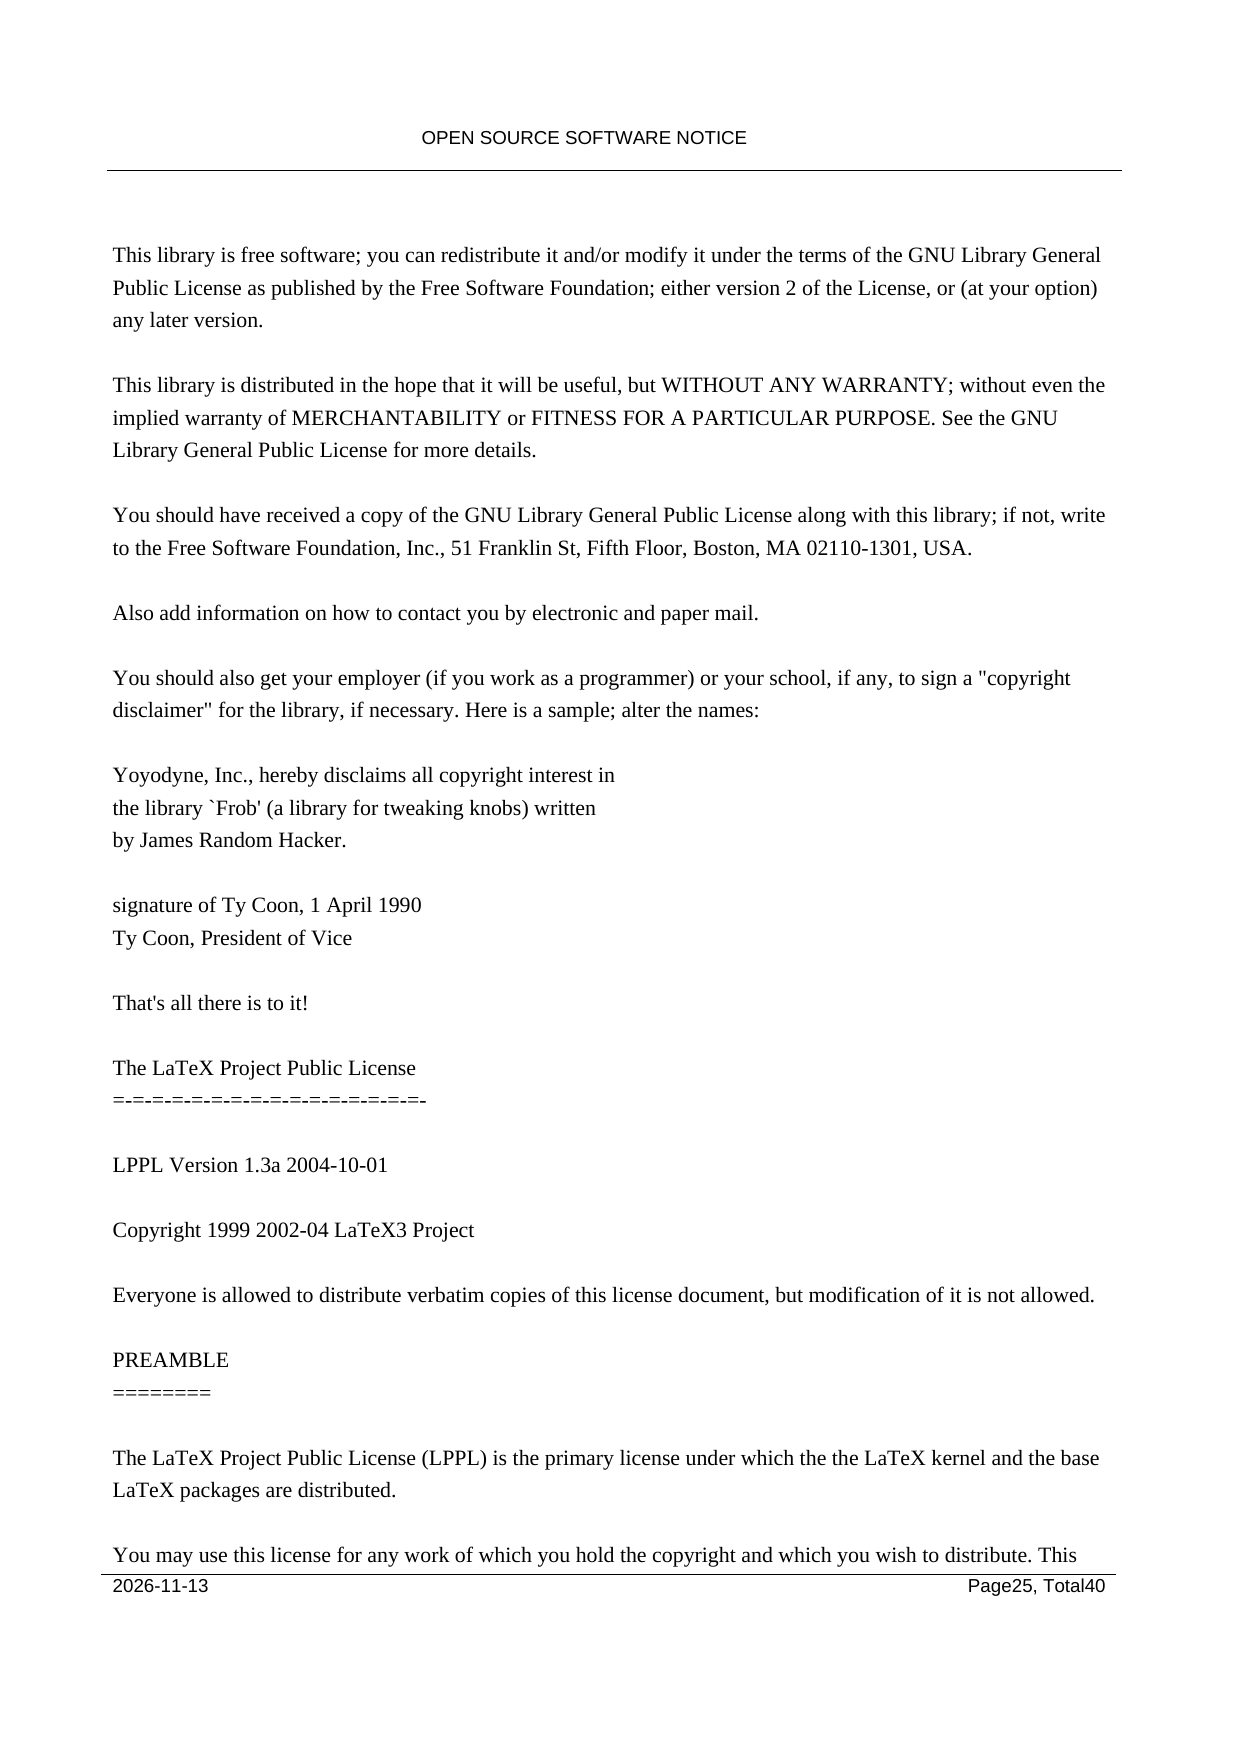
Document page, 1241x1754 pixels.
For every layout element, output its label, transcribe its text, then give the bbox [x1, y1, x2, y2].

text PREAMBLE [112, 1344, 1128, 1376]
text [112, 1539, 1128, 1571]
text The LaTeX Project Public License (LPPL) is the primary license under which the the LaTeX kernel and the base LaTeX packages are distributed. [112, 1441, 1128, 1506]
text Everyone is allowed to distribute verbatim copies of this license document, but modification of it is not allowed. [112, 1279, 1128, 1311]
text LPPL Version 1.3a 2004-10-01 [112, 1149, 1128, 1181]
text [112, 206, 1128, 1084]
text =-=-=-=-=-=-=-=-=-=-=-=-=-=-=-=- [112, 1084, 1128, 1116]
text Copyright 1999 2002-04 LaTeX3 Project [112, 1214, 1128, 1246]
text ======== [112, 1376, 1128, 1409]
